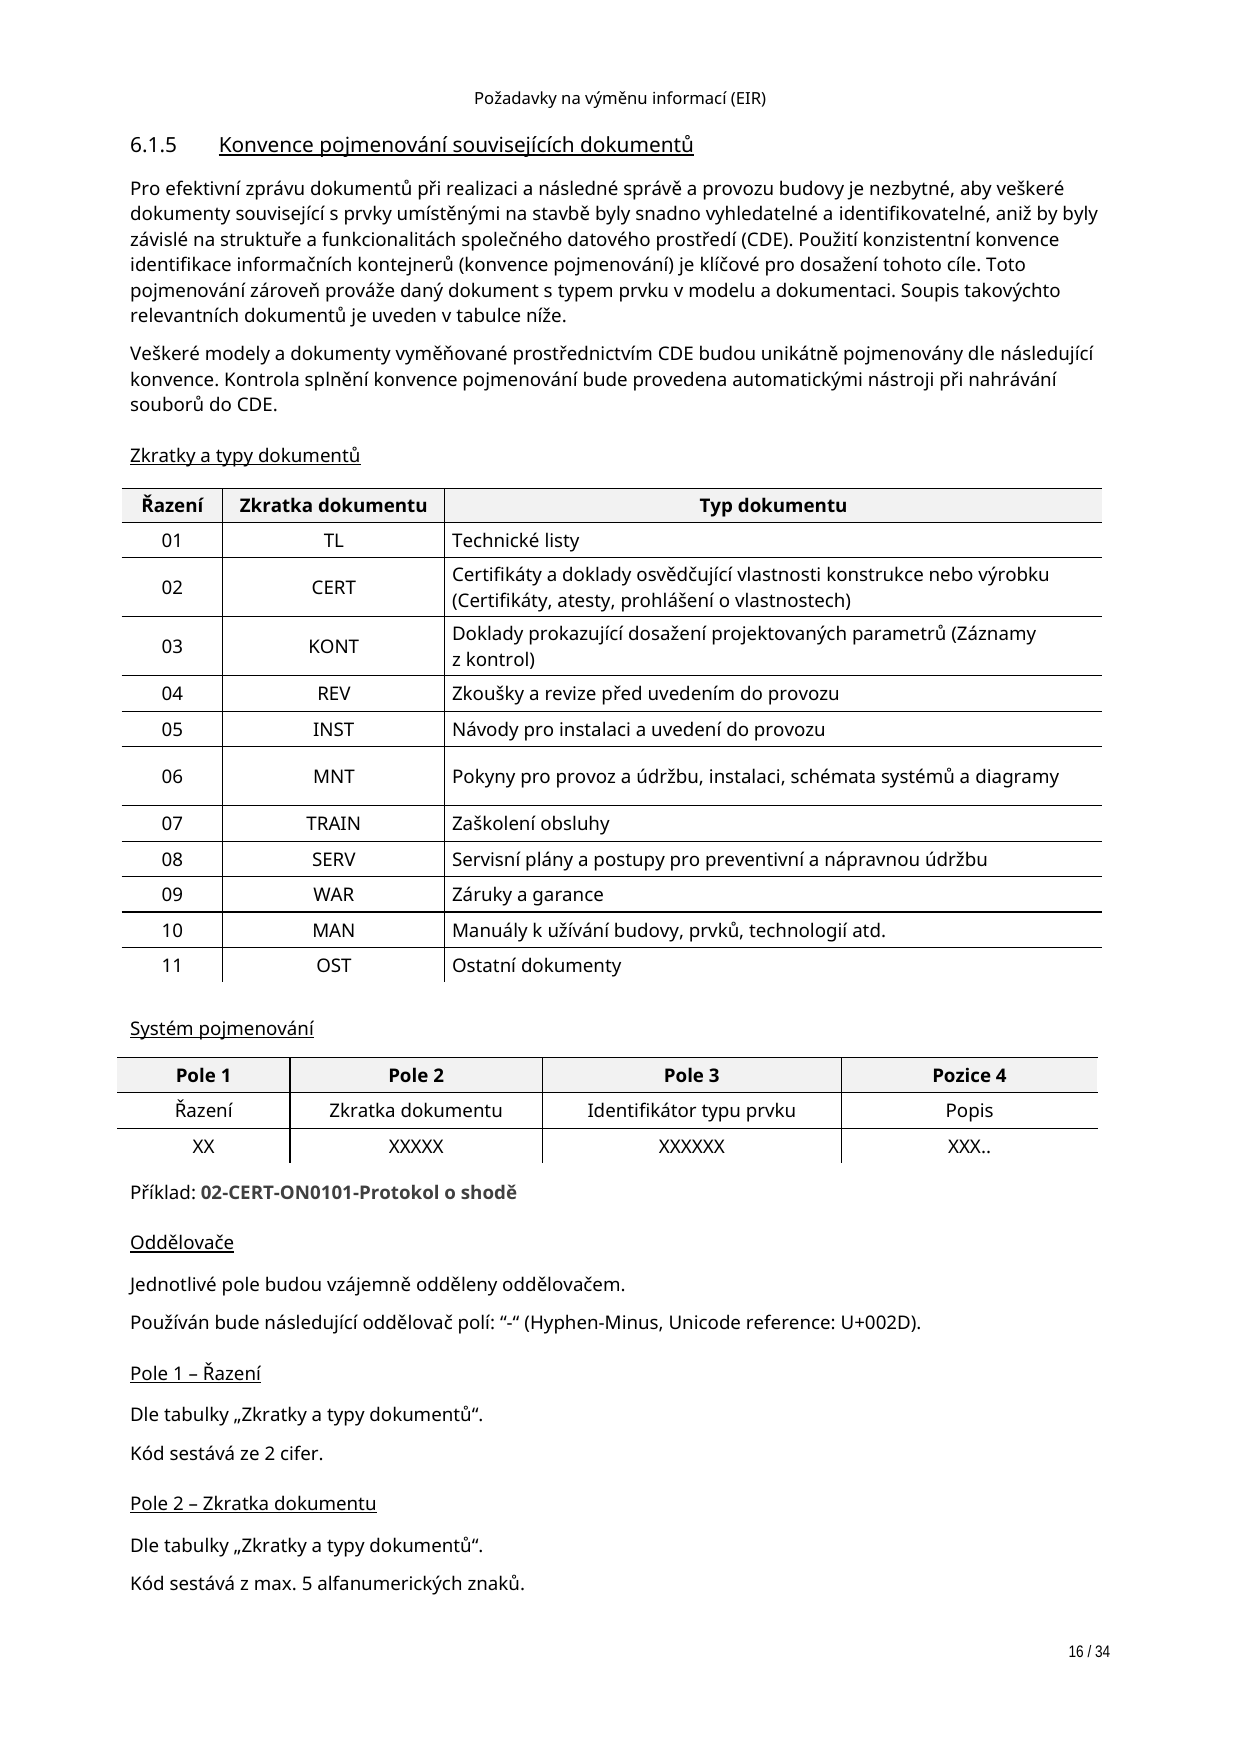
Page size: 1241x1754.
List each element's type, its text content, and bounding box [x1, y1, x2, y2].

table_header Pole 1 [117, 1058, 289, 1092]
table_cell SERV [223, 842, 444, 876]
table_cell Záruky a garance [445, 877, 1102, 911]
table_cell TL [223, 523, 444, 557]
table_cell Certifikáty a doklady osvědčující vlastnosti konstrukce nebo výrobku (Certifikáty, atesty, prohlášení o vlastnostech) [445, 558, 1102, 616]
table_cell Zkratka dokumentu [291, 1093, 542, 1127]
table_cell CERT [223, 558, 444, 616]
text Dle tabulky „Zkratky a typy dokumentů“. [130, 1402, 1110, 1427]
table_header Zkratka dokumentu [223, 489, 444, 522]
text Pro efektivní zprávu dokumentů při realizaci a následné správě a provozu budovy je nezbytné, aby veškeré dokumenty související s prvky umístěnými na stavbě byly snadno vyhledatelné a identifikovatelné, aniž by byly závislé na struktuře a funkcionalitách společného datového prostředí (CDE). Použití konzistentní konvence identifikace informačních kontejnerů (konvence pojmenování) je klíčové pro dosažení tohoto cíle. Toto pojmenování zároveň prováže daný dokument s typem prvku v modelu a dokumentaci. Soupis takovýchto relevantních dokumentů je uveden v tabulce níže. [130, 175, 1110, 328]
table_cell 03 [122, 617, 222, 675]
table_cell Návody pro instalaci a uvedení do provozu [445, 712, 1102, 746]
table_cell XXXXX [291, 1129, 542, 1163]
text Dle tabulky „Zkratky a typy dokumentů“. [130, 1532, 1110, 1558]
table_cell MNT [223, 747, 444, 805]
table_cell Manuály k užívání budovy, prvků, technologií atd. [445, 913, 1102, 947]
table_cell 02 [122, 558, 222, 616]
table_cell Identifikátor typu prvku [543, 1093, 841, 1127]
table_cell 11 [122, 948, 222, 982]
table_cell Ostatní dokumenty [445, 948, 1102, 982]
table_cell MAN [223, 913, 444, 947]
table_cell Doklady prokazující dosažení projektovaných parametrů (Záznamy z kontrol) [445, 617, 1102, 675]
table_cell TRAIN [223, 806, 444, 841]
table_cell 04 [122, 676, 222, 711]
text Používán bude následující oddělovač polí: “-“ (Hyphen-Minus, Unicode reference: U+002D). [130, 1309, 1110, 1335]
table_header Typ dokumentu [445, 489, 1102, 522]
table_cell 08 [122, 842, 222, 876]
table_cell XXXXXX [543, 1129, 841, 1163]
table_cell 05 [122, 712, 222, 746]
subtitle Pole 1 – Řazení [130, 1360, 1110, 1386]
subtitle Konvence pojmenování souvisejících dokumentů [130, 130, 1110, 158]
text Příklad: 02-CERT-ON0101-Protokol o shodě [130, 1057, 1110, 1205]
table_cell Zkoušky a revize před uvedením do provozu [445, 676, 1102, 711]
table_header Pole 3 [543, 1058, 841, 1092]
table_cell 07 [122, 806, 222, 841]
table_cell WAR [223, 877, 444, 911]
table_cell INST [223, 712, 444, 746]
text Veškeré modely a dokumenty vyměňované prostřednictvím CDE budou unikátně pojmenovány dle následující konvence. Kontrola splnění konvence pojmenování bude provedena automatickými nástroji při nahrávání souborů do CDE. [130, 341, 1110, 417]
table_header Pole 2 [291, 1058, 542, 1092]
table_cell 01 [122, 523, 222, 557]
table_cell REV [223, 676, 444, 711]
text Kód sestává ze 2 cifer. [130, 1440, 1110, 1465]
subtitle Pole 2 – Zkratka dokumentu [130, 1490, 1110, 1516]
table_cell XXX.. [842, 1129, 1097, 1163]
table_cell 06 [122, 747, 222, 805]
table_cell Pokyny pro provoz a údržbu, instalaci, schémata systémů a diagramy [445, 747, 1102, 805]
subtitle Oddělovače [130, 1230, 1110, 1255]
table_cell 09 [122, 877, 222, 911]
table_cell Popis [842, 1093, 1097, 1127]
table_cell Řazení [117, 1093, 289, 1127]
table_header Řazení [122, 489, 222, 522]
subtitle Zkratky a typy dokumentů [130, 442, 1110, 468]
table_cell KONT [223, 617, 444, 675]
table_header Pozice 4 [842, 1058, 1097, 1092]
text Kód sestává z max. 5 alfanumerických znaků. [130, 1570, 1110, 1596]
table_cell Technické listy [445, 523, 1102, 557]
table_cell Servisní plány a postupy pro preventivní a nápravnou údržbu [445, 842, 1102, 876]
table_cell OST [223, 948, 444, 982]
text Jednotlivé pole budou vzájemně odděleny oddělovačem. [130, 1271, 1110, 1297]
table_cell Zaškolení obsluhy [445, 806, 1102, 841]
subtitle Systém pojmenování [130, 496, 1110, 1040]
table_cell 10 [122, 913, 222, 947]
table_cell XX [117, 1129, 289, 1163]
